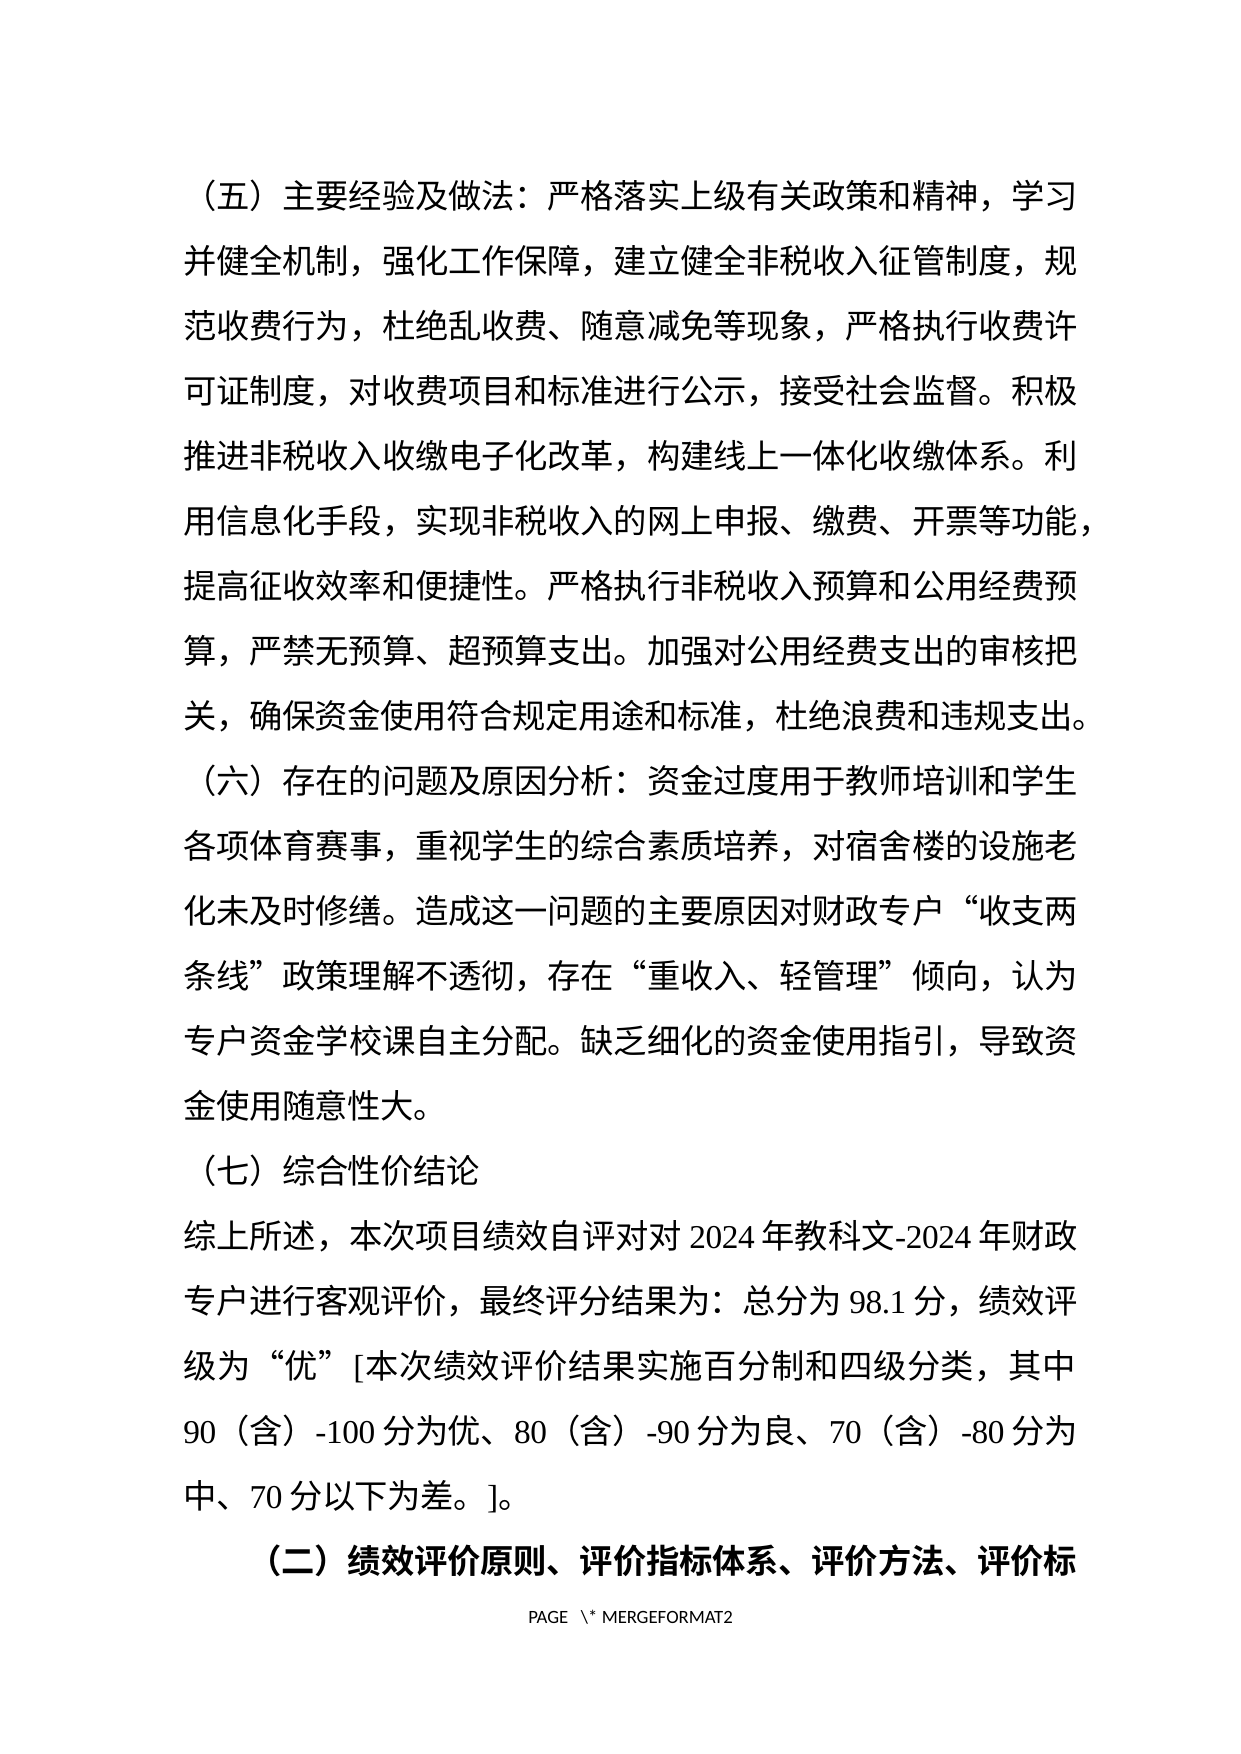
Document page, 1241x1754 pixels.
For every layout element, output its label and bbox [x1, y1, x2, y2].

text [183, 162, 1078, 1527]
text [183, 1527, 1078, 1592]
